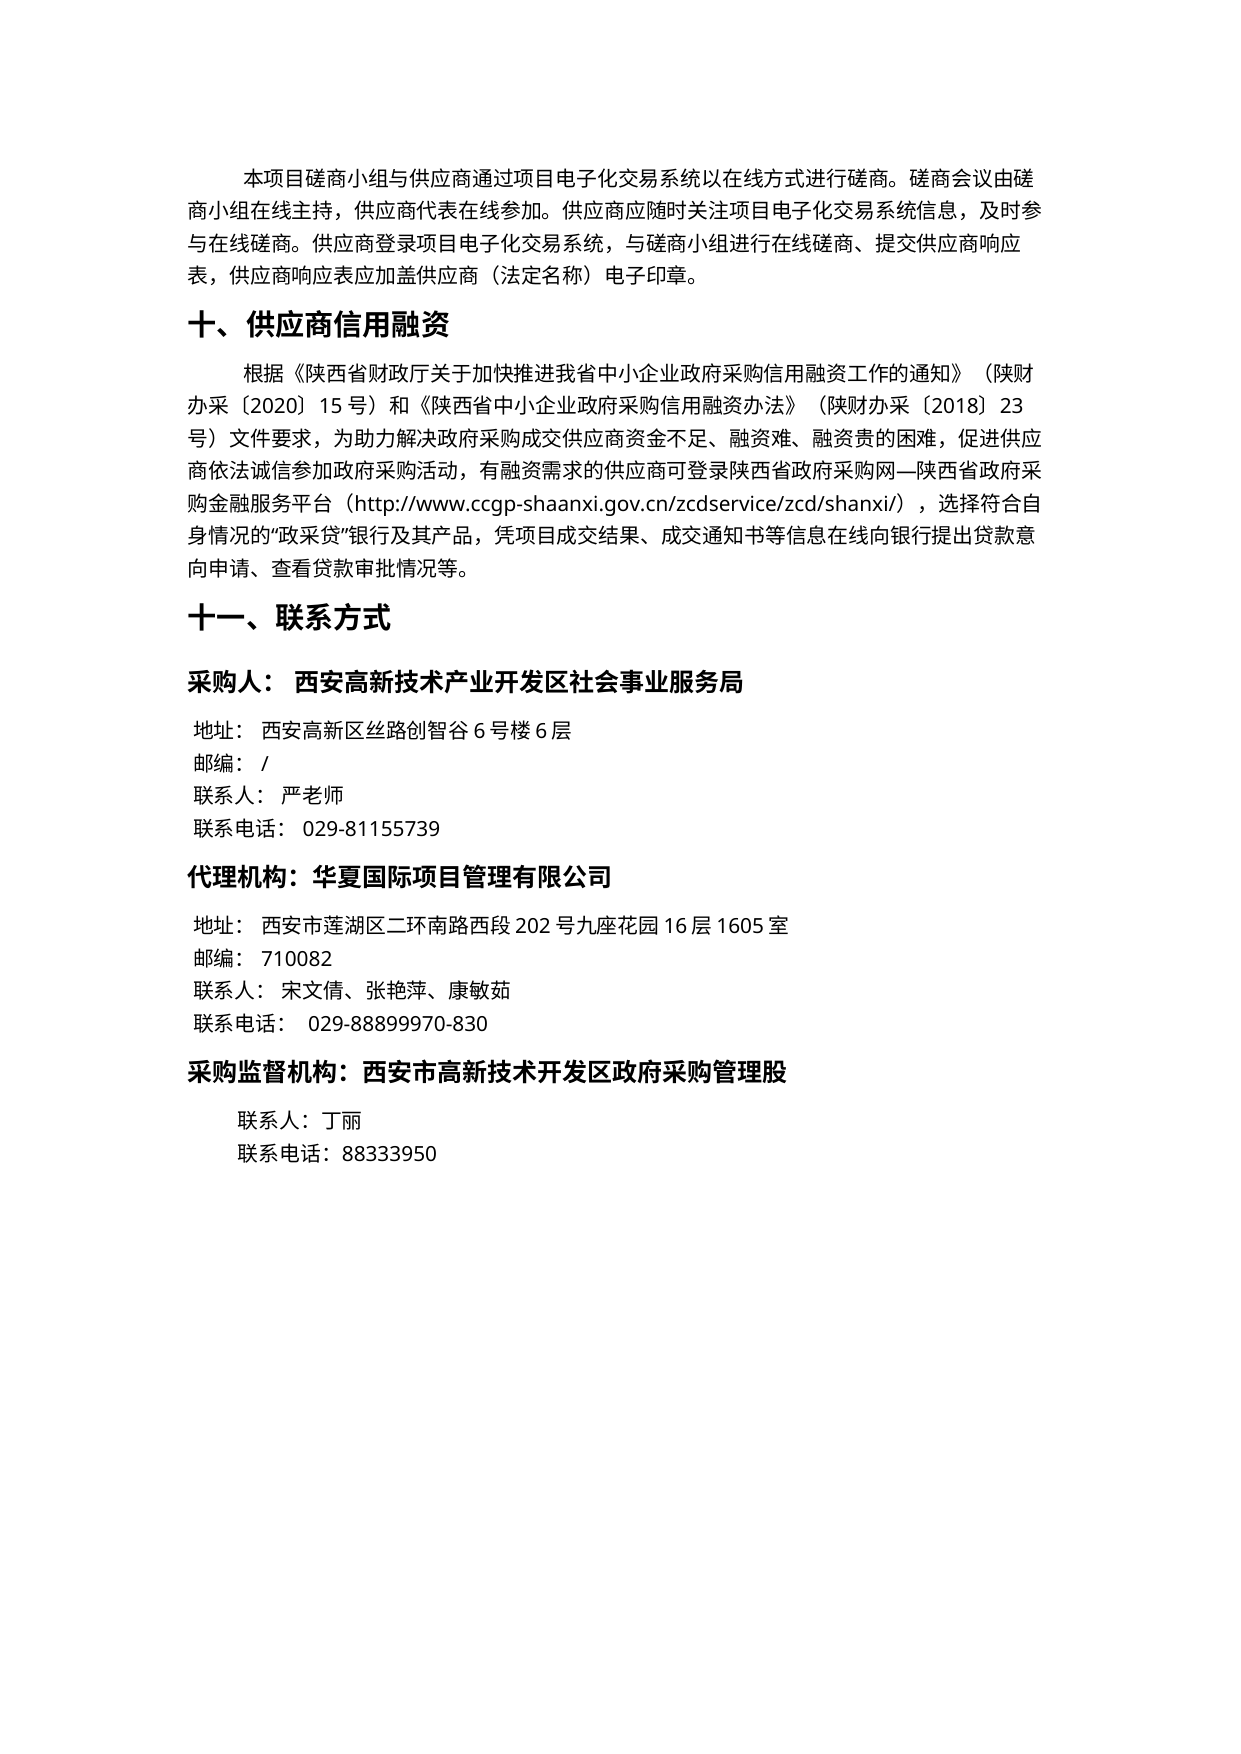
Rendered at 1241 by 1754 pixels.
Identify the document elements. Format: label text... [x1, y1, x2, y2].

text 邮编： / [187, 747, 1053, 779]
text 地址： 西安市莲湖区二环南路西段202号九座花园16层1605室 [187, 909, 1053, 942]
text 联系人： 宋文倩、张艳萍、康敏茹 [187, 974, 1053, 1007]
text 根据《陕西省财政厅关于加快推进我省中小企业政府采购信用融资工作的通知》（陕财办采〔2020〕15 号）和《陕西省中小企业政府采购信用融资办法》（陕财办采〔2018〕23 号）文件要求，为助力解决政府采购成交供应商资金不足、融资难、融资贵的困难，促进供应商依法诚信参加政府采购活动，有融资需求的供应商可登录陕西省政府采购网—陕西省政府采购金融服务平台（http://www.ccgp-shaanxi.gov.cn/zcdservice/zcd/shanxi/），选择符合自身情况的“政采贷”银行及其产品，凭项目成交结果、成交通知书等信息在线向银行提出贷款意向申请、查看贷款审批情况等。 [187, 357, 1053, 584]
text 采购人： 西安高新技术产业开发区社会事业服务局 [187, 649, 1053, 714]
text 联系电话：88333950 [187, 1137, 1053, 1169]
text 联系电话： 029-81155739 [187, 812, 1053, 844]
text 联系人： 严老师 [187, 779, 1053, 812]
text 采购监督机构：西安市高新技术开发区政府采购管理股 [187, 1039, 1053, 1104]
text 邮编： 710082 [187, 942, 1053, 974]
text 地址： 西安高新区丝路创智谷6号楼6层 [187, 714, 1053, 747]
text 十一、联系方式 [187, 584, 1053, 649]
text 十、供应商信用融资 [187, 292, 1053, 357]
text 联系电话： 029-88899970-830 [187, 1007, 1053, 1039]
text 联系人：丁丽 [187, 1104, 1053, 1137]
text 代理机构：华夏国际项目管理有限公司 [187, 844, 1053, 909]
text 本项目磋商小组与供应商通过项目电子化交易系统以在线方式进行磋商。磋商会议由磋商小组在线主持，供应商代表在线参加。供应商应随时关注项目电子化交易系统信息，及时参与在线磋商。供应商登录项目电子化交易系统，与磋商小组进行在线磋商、提交供应商响应表，供应商响应表应加盖供应商（法定名称）电子印章。 [187, 162, 1053, 292]
